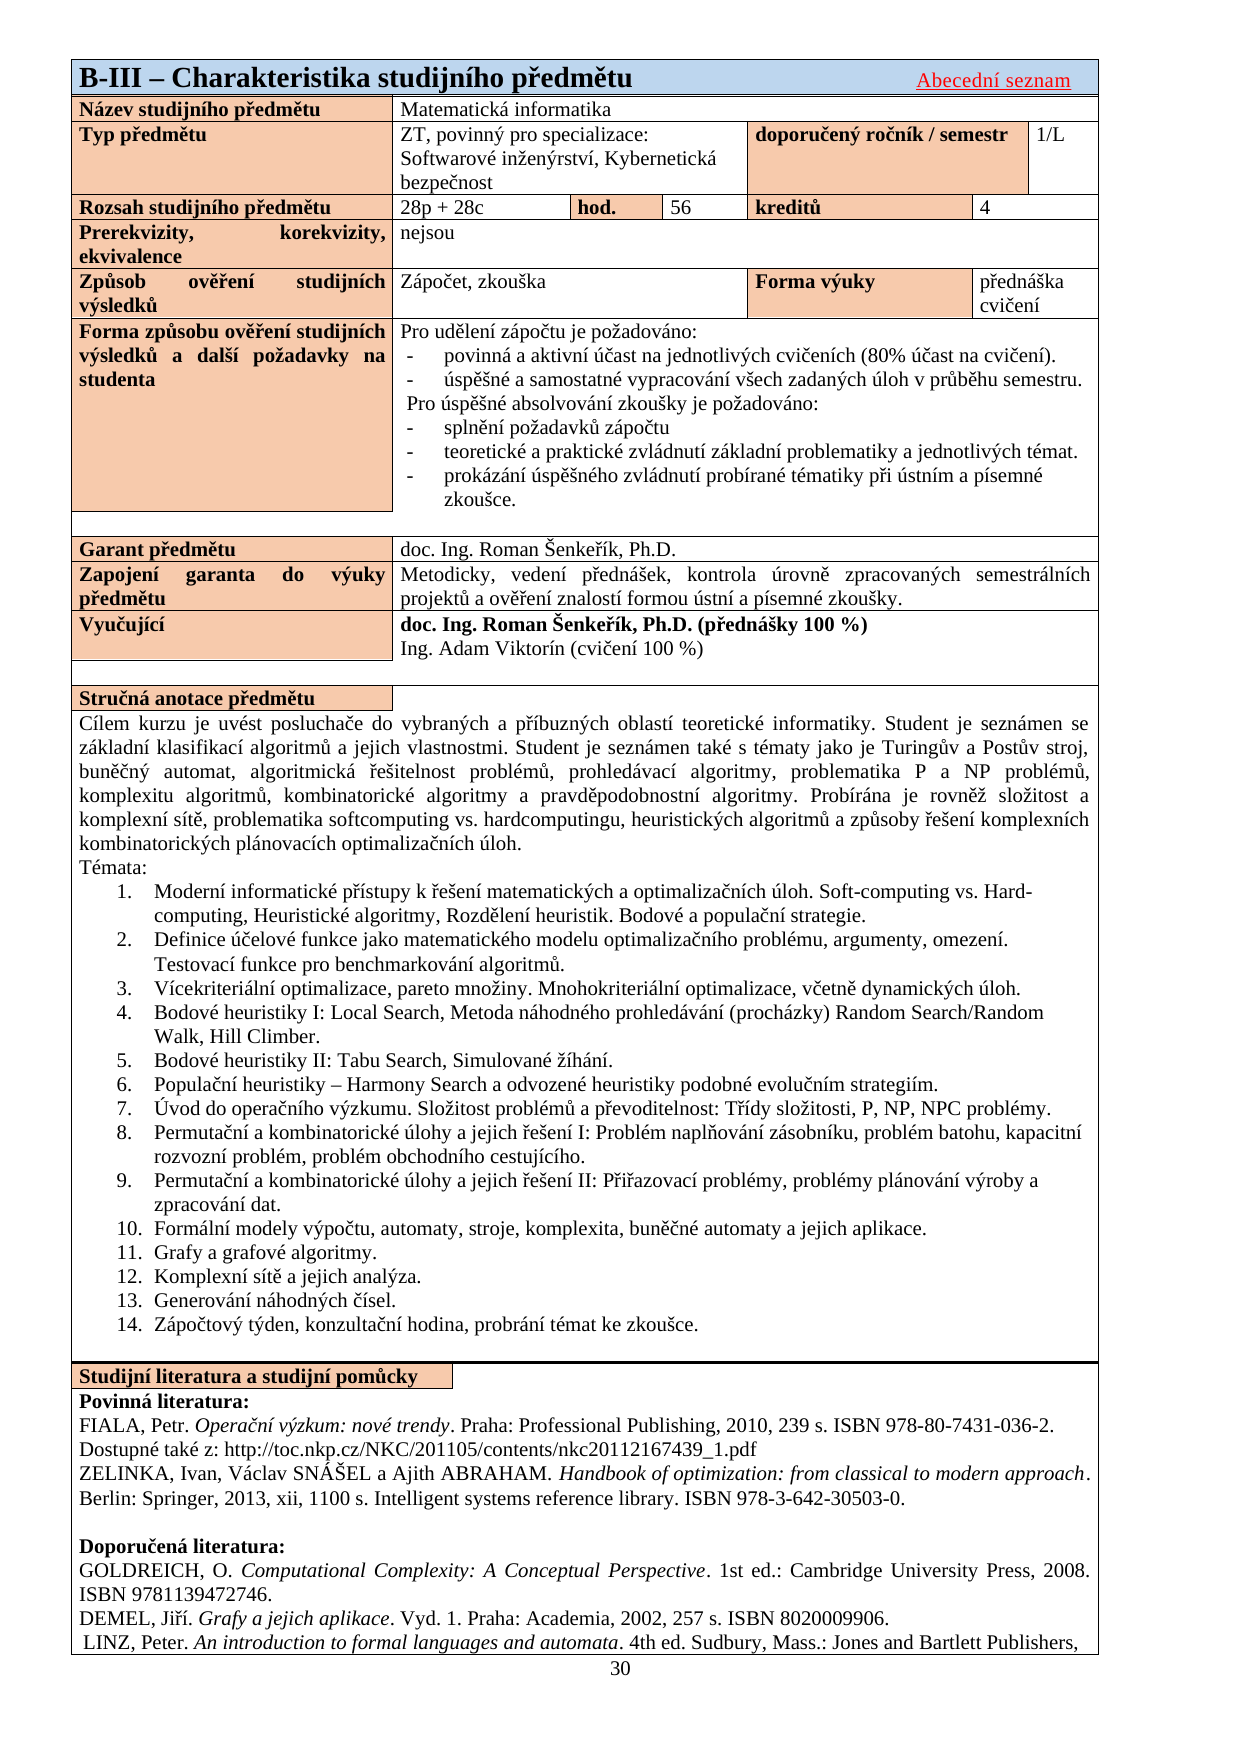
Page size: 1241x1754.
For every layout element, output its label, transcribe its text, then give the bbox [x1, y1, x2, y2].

table_cell [72, 660, 1098, 685]
table_cell Studijní literatura a studijní pomůcky [72, 1364, 452, 1388]
table_cell Zápočet, zkouška [393, 269, 747, 317]
table_cell 28p + 28c [393, 195, 570, 219]
table_cell Prerekvizity, korekvizity, ekvivalence [72, 220, 392, 268]
table_cell 56 [663, 195, 747, 219]
table_cell Typ předmětu [72, 122, 392, 194]
table_cell 4 [973, 195, 1098, 219]
table_cell Cílem kurzu je uvést posluchače do vybraných a příbuzných oblastí teoretické informatiky. Student je seznámen se základní klasifikací algoritmů a jejich vlastnostmi. Student je seznámen také s tématy jako je Turingův a Postův stroj, buněčný automat, algoritmická řešitelnost problémů, prohledávací algoritmy, problematika P a NP problémů, komplexitu algoritmů, kombinatorické algoritmy a pravděpodobnostní algoritmy. Probírána je rovněž složitost a komplexní sítě, problematika softcomputing vs. hardcomputingu, heuristických algoritmů a způsoby řešení komplexních kombinatorických plánovacích optimalizačních úloh. Témata: Moderní informatické přístupy k řešení matematických a optimalizačních úloh. Soft-computing vs. Hard-computing, Heuristické algoritmy, Rozdělení heuristik. Bodové a populační strategie. Definice účelové funkce jako matematického modelu optimalizačního problému, argumenty, omezení. Testovací funkce pro benchmarkování algoritmů. Vícekriteriální optimalizace, pareto množiny. Mnohokriteriální optimalizace, včetně dynamických úloh. Bodové heuristiky I: Local Search, Metoda náhodného prohledávání (procházky) Random Search/Random Walk, Hill Climber. Bodové heuristiky II: Tabu Search, Simulované žíhání. Populační heuristiky – Harmony Search a odvozené heuristiky podobné evolučním strategiím. Úvod do operačního výzkumu. Složitost problémů a převoditelnost: Třídy složitosti, P, NP, NPC problémy. Permutační a kombinatorické úlohy a jejich řešení I: Problém naplňování zásobníku, problém batohu, kapacitní rozvozní problém, problém obchodního cestujícího. Permutační a kombinatorické úlohy a jejich řešení II: Přiřazovací problémy, problémy plánování výroby a zpracování dat. Formální modely výpočtu, automaty, stroje, komplexita, buněčné automaty a jejich aplikace. Grafy a grafové algoritmy. Komplexní sítě a jejich analýza. Generování náhodných čísel. Zápočtový týden, konzultační hodina, probrání témat ke zkoušce. [72, 710, 1098, 1361]
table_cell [72, 1388, 1098, 1654]
table_cell kreditů [748, 195, 972, 219]
table_cell Název studijního předmětu [72, 97, 392, 121]
table_cell přednáška cvičení [973, 269, 1098, 317]
table_cell Pro udělení zápočtu je požadováno: povinná a aktivní účast na jednotlivých cvičeních (80% účast na cvičení). úspěšné a samostatné vypracování všech zadaných úloh v průběhu semestru. Pro úspěšné absolvování zkoušky je požadováno: splnění požadavků zápočtu teoretické a praktické zvládnutí základní problematiky a jednotlivých témat. prokázání úspěšného zvládnutí probírané tématiky při ústním a písemné zkoušce. [393, 319, 1098, 511]
table_cell Zapojení garanta do výuky předmětu [72, 562, 392, 610]
table_cell Garant předmětu [72, 537, 392, 561]
table_cell doc. Ing. Roman Šenkeřík, Ph.D. (přednášky 100 %) Ing. Adam Viktorín (cvičení 100 %) [393, 611, 1098, 659]
table_cell Rozsah studijního předmětu [72, 195, 392, 219]
table_cell nejsou [393, 220, 1098, 268]
table_cell Forma výuky [748, 269, 972, 317]
table_cell doc. Ing. Roman Šenkeřík, Ph.D. [393, 537, 1098, 561]
table_cell ZT, povinný pro specializace: Softwarové inženýrství, Kybernetická bezpečnost [393, 122, 747, 194]
table_cell Matematická informatika [393, 97, 1098, 121]
table_cell [453, 1364, 1098, 1388]
table_cell hod. [571, 195, 662, 219]
table_cell Vyučující [72, 611, 392, 659]
table_cell Forma způsobu ověření studijních výsledků a další požadavky na studenta [72, 319, 392, 511]
table_cell Metodicky, vedení přednášek, kontrola úrovně zpracovaných semestrálních projektů a ověření znalostí formou ústní a písemné zkoušky. [393, 562, 1098, 610]
table_cell Stručná anotace předmětu [72, 686, 392, 710]
table_cell doporučený ročník / semestr [748, 122, 1028, 194]
table_cell [393, 686, 1098, 710]
table_cell [72, 511, 1098, 536]
table_cell Způsob ověření studijních výsledků [72, 269, 392, 317]
table_cell 1/L [1029, 122, 1098, 194]
table_header B-III – Charakteristika studijního předmětu [72, 60, 1098, 94]
